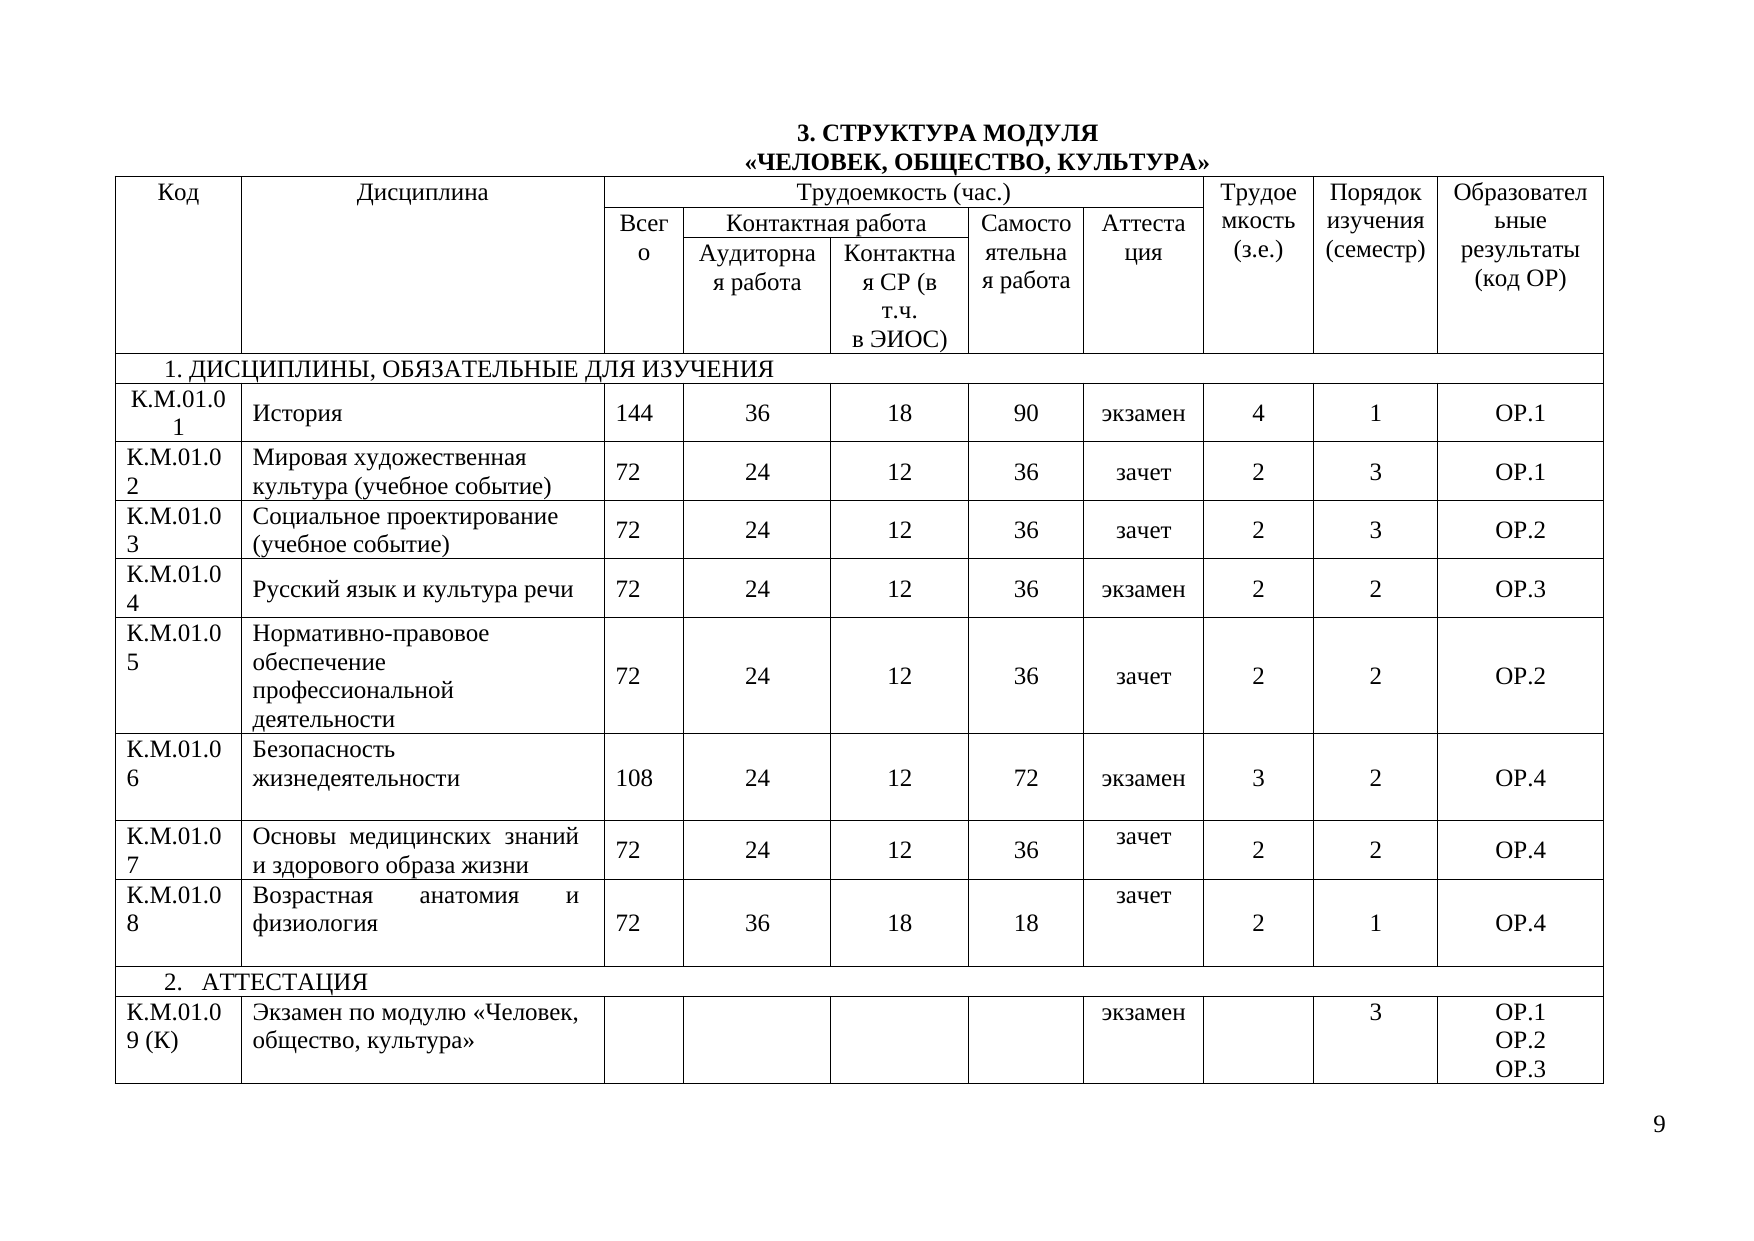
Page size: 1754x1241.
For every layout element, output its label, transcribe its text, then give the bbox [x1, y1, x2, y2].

table_cell 2 [1204, 559, 1313, 617]
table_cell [242, 997, 604, 1083]
table_cell 2 [1204, 501, 1313, 558]
table_cell ОР.4 [1438, 880, 1603, 966]
table_cell 1 [1314, 880, 1437, 966]
table_cell 12 [831, 501, 968, 558]
table_cell Аттестация [1084, 208, 1203, 353]
table_cell 2 [1314, 821, 1437, 879]
text 3. Структура модуля [229, 118, 1665, 147]
table_cell ОР.4 [1438, 821, 1603, 879]
table_cell 36 [969, 618, 1083, 733]
table_cell 24 [684, 559, 830, 617]
table_cell зачет [1084, 880, 1203, 966]
table_header Порядок изучения (семестр) [1314, 177, 1437, 353]
table_cell Нормативно-правовое обеспечение профессиональной деятельности [242, 618, 604, 733]
table_cell экзамен [1084, 997, 1203, 1083]
table_cell 3 [1314, 442, 1437, 500]
table_cell Аудиторная работа [684, 238, 830, 353]
table_cell 18 [831, 880, 968, 966]
table_cell зачет [1084, 501, 1203, 558]
table_cell 108 [605, 734, 683, 820]
table_cell К.М.01.05 [116, 618, 241, 733]
table_cell Дисциплины, обязательные для изучения [116, 354, 1603, 383]
table_cell 36 [684, 384, 830, 441]
table_cell [831, 997, 968, 1083]
table_cell [605, 997, 683, 1083]
table_cell Контактная СР (в т.ч. в ЭИОС) [831, 238, 968, 353]
table_cell ОР.1 [1438, 384, 1603, 441]
table_cell 12 [831, 821, 968, 879]
table_cell К.М.01.06 [116, 734, 241, 820]
table_cell АТТЕСТАЦИЯ [116, 967, 1603, 996]
table_cell 72 [605, 618, 683, 733]
table_cell 24 [684, 442, 830, 500]
table_cell 72 [605, 501, 683, 558]
table_cell Всего [605, 208, 683, 353]
table_cell ОР.4 [1438, 734, 1603, 820]
table_cell ОР.2 [1438, 618, 1603, 733]
table_cell зачет [1084, 821, 1203, 879]
table_cell экзамен [1084, 384, 1203, 441]
table_cell Возрастная анатомия и физиология [242, 880, 604, 966]
table_cell 72 [605, 442, 683, 500]
table_cell Самостоятельная работа [969, 208, 1083, 353]
table_cell Безопасность жизнедеятельности [242, 734, 604, 820]
table_cell Контактная работа [684, 208, 968, 237]
table_cell [1204, 997, 1313, 1083]
table_cell К.М.01.02 [116, 442, 241, 500]
table_cell 24 [684, 734, 830, 820]
table_cell 72 [605, 880, 683, 966]
table_header Трудоемкость (з.е.) [1204, 177, 1313, 353]
table_cell 24 [684, 501, 830, 558]
table_cell 12 [831, 442, 968, 500]
table_cell 12 [831, 734, 968, 820]
table_cell К.М.01.01 [116, 384, 241, 441]
table_cell ОР.1 ОР.2 ОР.3 ОР.4 [1438, 997, 1603, 1083]
table_cell К.М.01.03 [116, 501, 241, 558]
table_cell История [242, 384, 604, 441]
table_header Образовательные результаты (код ОР) [1438, 177, 1603, 353]
table_cell К.М.01.07 [116, 821, 241, 879]
table_cell 36 [969, 501, 1083, 558]
table_cell 2 [1204, 880, 1313, 966]
table_cell 2 [1314, 734, 1437, 820]
table_cell ОР.3 [1438, 559, 1603, 617]
table_cell 36 [684, 880, 830, 966]
table_header Код [116, 177, 241, 353]
table_cell ОР.1 [1438, 442, 1603, 500]
text «ЧЕЛОВЕК, ОБЩЕСТВО, КУЛЬТУРА» [288, 147, 1665, 176]
table_cell Социальное проектирование (учебное событие) [242, 501, 604, 558]
table_cell К.М.01.04 [116, 559, 241, 617]
table_cell 24 [684, 618, 830, 733]
table_cell 2 [1204, 618, 1313, 733]
table_cell 72 [605, 559, 683, 617]
table_cell Мировая художественная культура (учебное событие) [242, 442, 604, 500]
table_cell 3 [1314, 997, 1437, 1083]
table_cell [684, 997, 830, 1083]
table_cell 2 [1314, 559, 1437, 617]
table_cell [969, 997, 1083, 1083]
table_cell 2 [1204, 821, 1313, 879]
table_cell К.М.01.09 (К) [116, 997, 241, 1083]
table_cell Русский язык и культура речи [242, 559, 604, 617]
table_cell 3 [1314, 501, 1437, 558]
table_header Дисциплина [242, 177, 604, 353]
table_header Трудоемкость (час.) [605, 177, 1203, 207]
table_cell экзамен [1084, 559, 1203, 617]
table_cell Основы медицинских знаний и здорового образа жизни [242, 821, 604, 879]
table_cell 18 [831, 384, 968, 441]
table_cell 36 [969, 821, 1083, 879]
table_cell 3 [1204, 734, 1313, 820]
table_cell 2 [1314, 618, 1437, 733]
table_cell 1 [1314, 384, 1437, 441]
table_cell ОР.2 [1438, 501, 1603, 558]
table_cell 144 [605, 384, 683, 441]
table_cell 72 [969, 734, 1083, 820]
table_cell 4 [1204, 384, 1313, 441]
table_cell 72 [605, 821, 683, 879]
table_cell К.М.01.08 [116, 880, 241, 966]
table_cell 12 [831, 559, 968, 617]
table_cell зачет [1084, 442, 1203, 500]
table_cell экзамен [1084, 734, 1203, 820]
table_cell 36 [969, 442, 1083, 500]
table_cell 18 [969, 880, 1083, 966]
table_cell 90 [969, 384, 1083, 441]
table_cell 2 [1204, 442, 1313, 500]
table_cell 36 [969, 559, 1083, 617]
table_cell 24 [684, 821, 830, 879]
table_cell зачет [1084, 618, 1203, 733]
table_cell 12 [831, 618, 968, 733]
